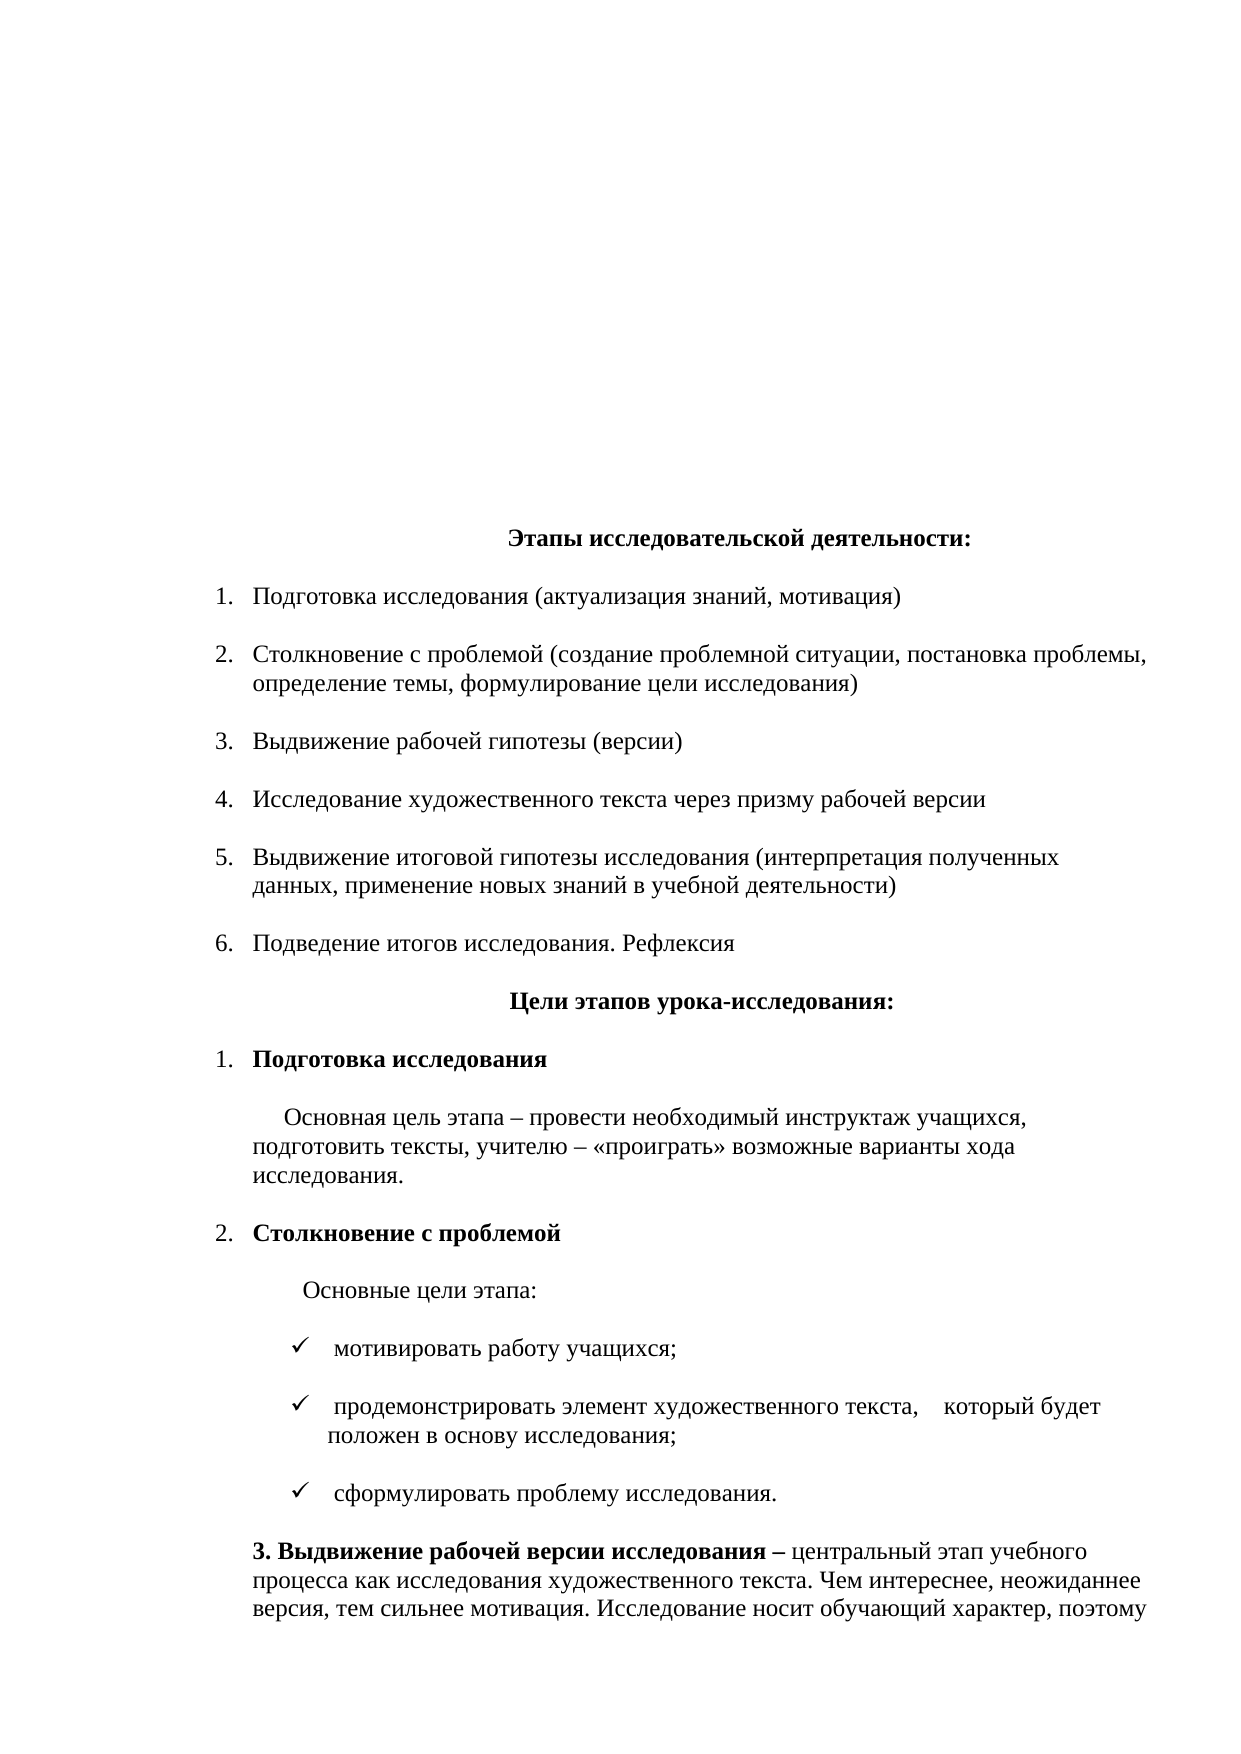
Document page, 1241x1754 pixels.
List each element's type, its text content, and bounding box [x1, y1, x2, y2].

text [252, 1536, 1152, 1622]
list Выдвижение итоговой гипотезы исследования (интерпретация полученных данных, применение новых знаний в учебной деятельности) [215, 842, 1152, 899]
text Основные цели этапа: [252, 1276, 1152, 1304]
text Основная цель этапа – провести необходимый инструктаж учащихся, подготовить тексты, учителю – «проиграть» возможные варианты хода исследования. [252, 1102, 1152, 1188]
list Подготовка исследования [215, 1044, 1152, 1073]
list Подготовка исследования (актуализация знаний, мотивация) [215, 581, 1152, 610]
list мотивировать работу учащихся; [290, 1333, 1152, 1362]
list Подведение итогов исследования. Рефлексия [215, 928, 1152, 957]
list Столкновение с проблемой [215, 1218, 1152, 1246]
list Исследование художественного текста через призму рабочей версии [215, 784, 1152, 813]
list сформулировать проблему исследования. [290, 1478, 1152, 1507]
text Цели этапов урока-исследования: [252, 986, 1152, 1015]
list продемонстрировать элемент художественного текста, который будет положен в основу исследования; [290, 1391, 1152, 1449]
list Столкновение с проблемой (создание проблемной ситуации, постановка проблемы, определение темы, формулирование цели исследования) [215, 639, 1152, 697]
text Этапы исследовательской деятельности: [327, 523, 1152, 552]
list Выдвижение рабочей гипотезы (версии) [215, 726, 1152, 755]
